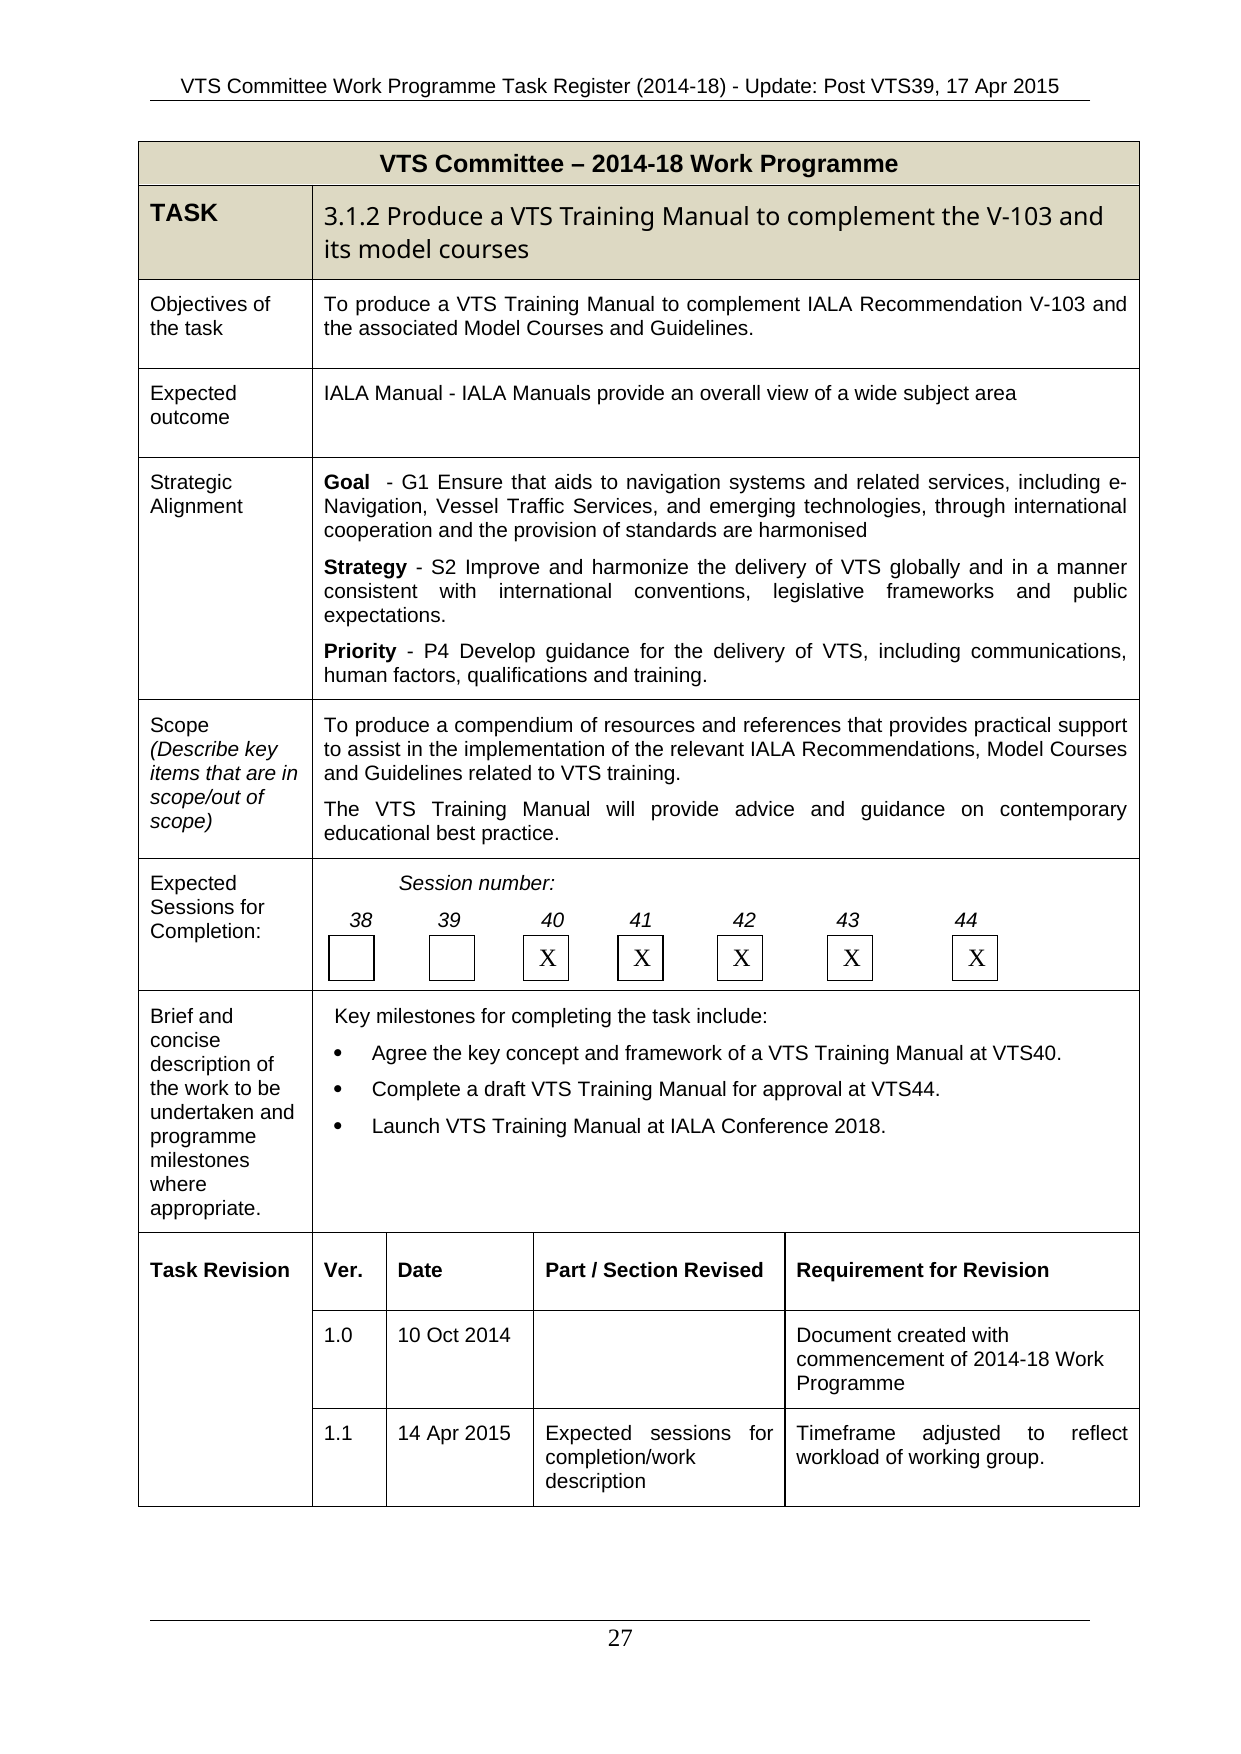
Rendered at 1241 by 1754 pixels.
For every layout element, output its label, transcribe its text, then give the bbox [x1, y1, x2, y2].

table_cell Objectives of the task [139, 280, 312, 368]
table_cell Key milestones for completing the task include: Agree the key concept and framework of a VTS Training Manual at VTS40. Complete a draft VTS Training Manual for approval at VTS44. Launch VTS Training Manual at IALA Conference 2018. [313, 991, 1139, 1232]
table_cell Requirement for Revision [786, 1233, 1139, 1310]
table_cell 1.1 [313, 1409, 386, 1506]
table_cell Strategic Alignment [139, 458, 312, 699]
table_cell Brief and concise description of the work to be undertaken and programme milestones where appropriate. [139, 991, 312, 1232]
table_cell 3.1.2 Produce a VTS Training Manual to complement the V-103 and its model courses [313, 186, 1139, 279]
table_cell Expected Sessions for Completion: [139, 859, 312, 990]
table_cell 14 Apr 2015 [387, 1409, 533, 1506]
table_cell [534, 1311, 784, 1408]
table_cell Document created with commencement of 2014-18 Work Programme [786, 1311, 1139, 1408]
table_cell Session number: 38 39 40 41 42 43 44 [313, 859, 1139, 990]
table_cell IALA Manual - IALA Manuals provide an overall view of a wide subject area [313, 369, 1139, 457]
table_cell Expected sessions for completion/work description [534, 1409, 784, 1506]
table_cell Ver. [313, 1233, 386, 1310]
table_cell To produce a compendium of resources and references that provides practical support to assist in the implementation of the relevant IALA Recommendations, Model Courses and Guidelines related to VTS training. The VTS Training Manual will provide advice and guidance on contemporary educational best practice. [313, 700, 1139, 858]
table_cell Part / Section Revised [534, 1233, 784, 1310]
table_cell Timeframe adjusted to reflect workload of working group. [786, 1409, 1139, 1506]
table_cell 1.0 [313, 1311, 386, 1408]
table_cell To produce a VTS Training Manual to complement IALA Recommendation V-103 and the associated Model Courses and Guidelines. [313, 280, 1139, 368]
table_cell Date [387, 1233, 533, 1310]
table_cell Goal - G1 Ensure that aids to navigation systems and related services, including e-Navigation, Vessel Traffic Services, and emerging technologies, through international cooperation and the provision of standards are harmonised Strategy - S2 Improve and harmonize the delivery of VTS globally and in a manner consistent with international conventions, legislative frameworks and public expectations. Priority - P4 Develop guidance for the delivery of VTS, including communications, human factors, qualifications and training. [313, 458, 1139, 699]
table_cell 10 Oct 2014 [387, 1311, 533, 1408]
table_cell Expected outcome [139, 369, 312, 457]
table_cell TASK [139, 186, 312, 279]
table_cell Task Revision [139, 1233, 312, 1506]
table_cell Scope (Describe key items that are in scope/out of scope) [139, 700, 312, 858]
table_header VTS Committee – 2014-18 Work Programme [139, 142, 1139, 184]
